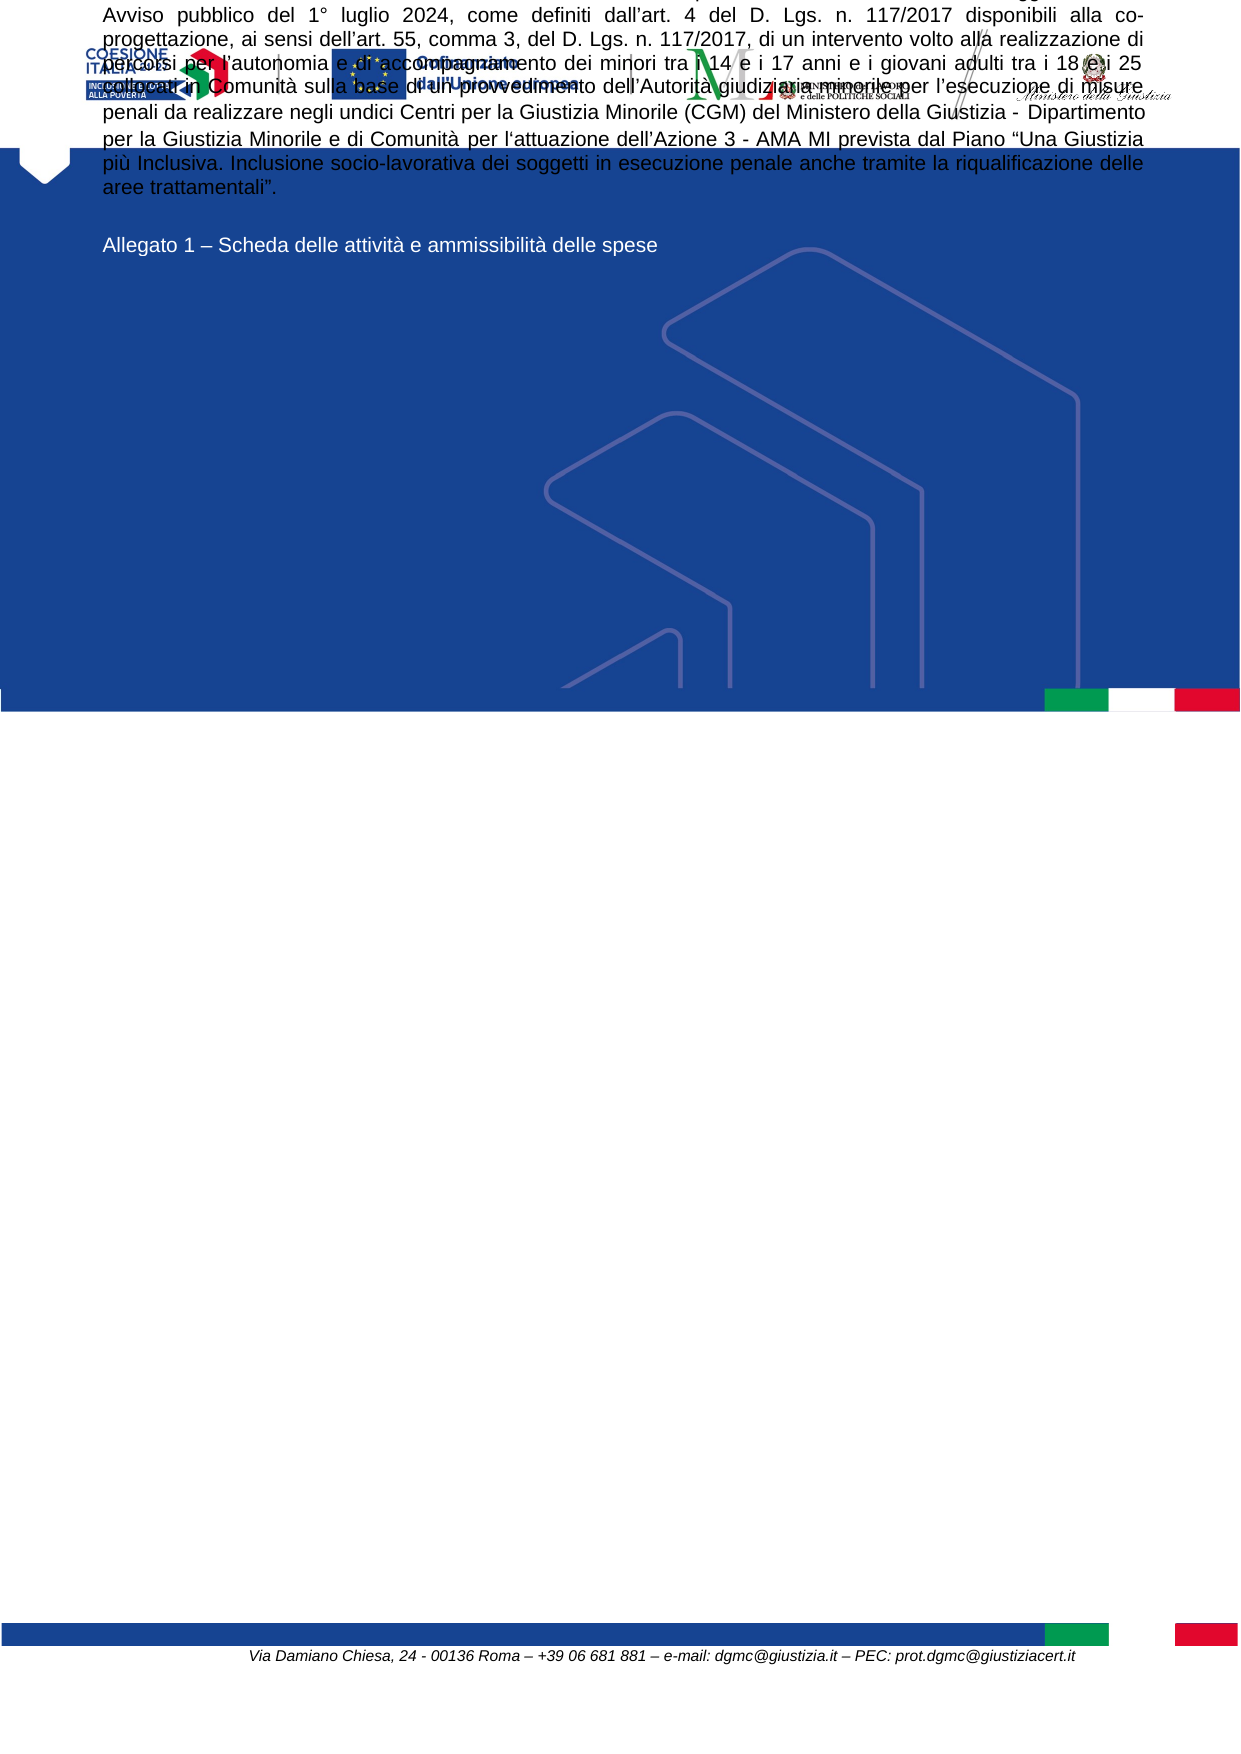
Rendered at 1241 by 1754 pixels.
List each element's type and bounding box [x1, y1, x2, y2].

picture [0, 1, 1241, 712]
picture [0, 1623, 1236, 1646]
